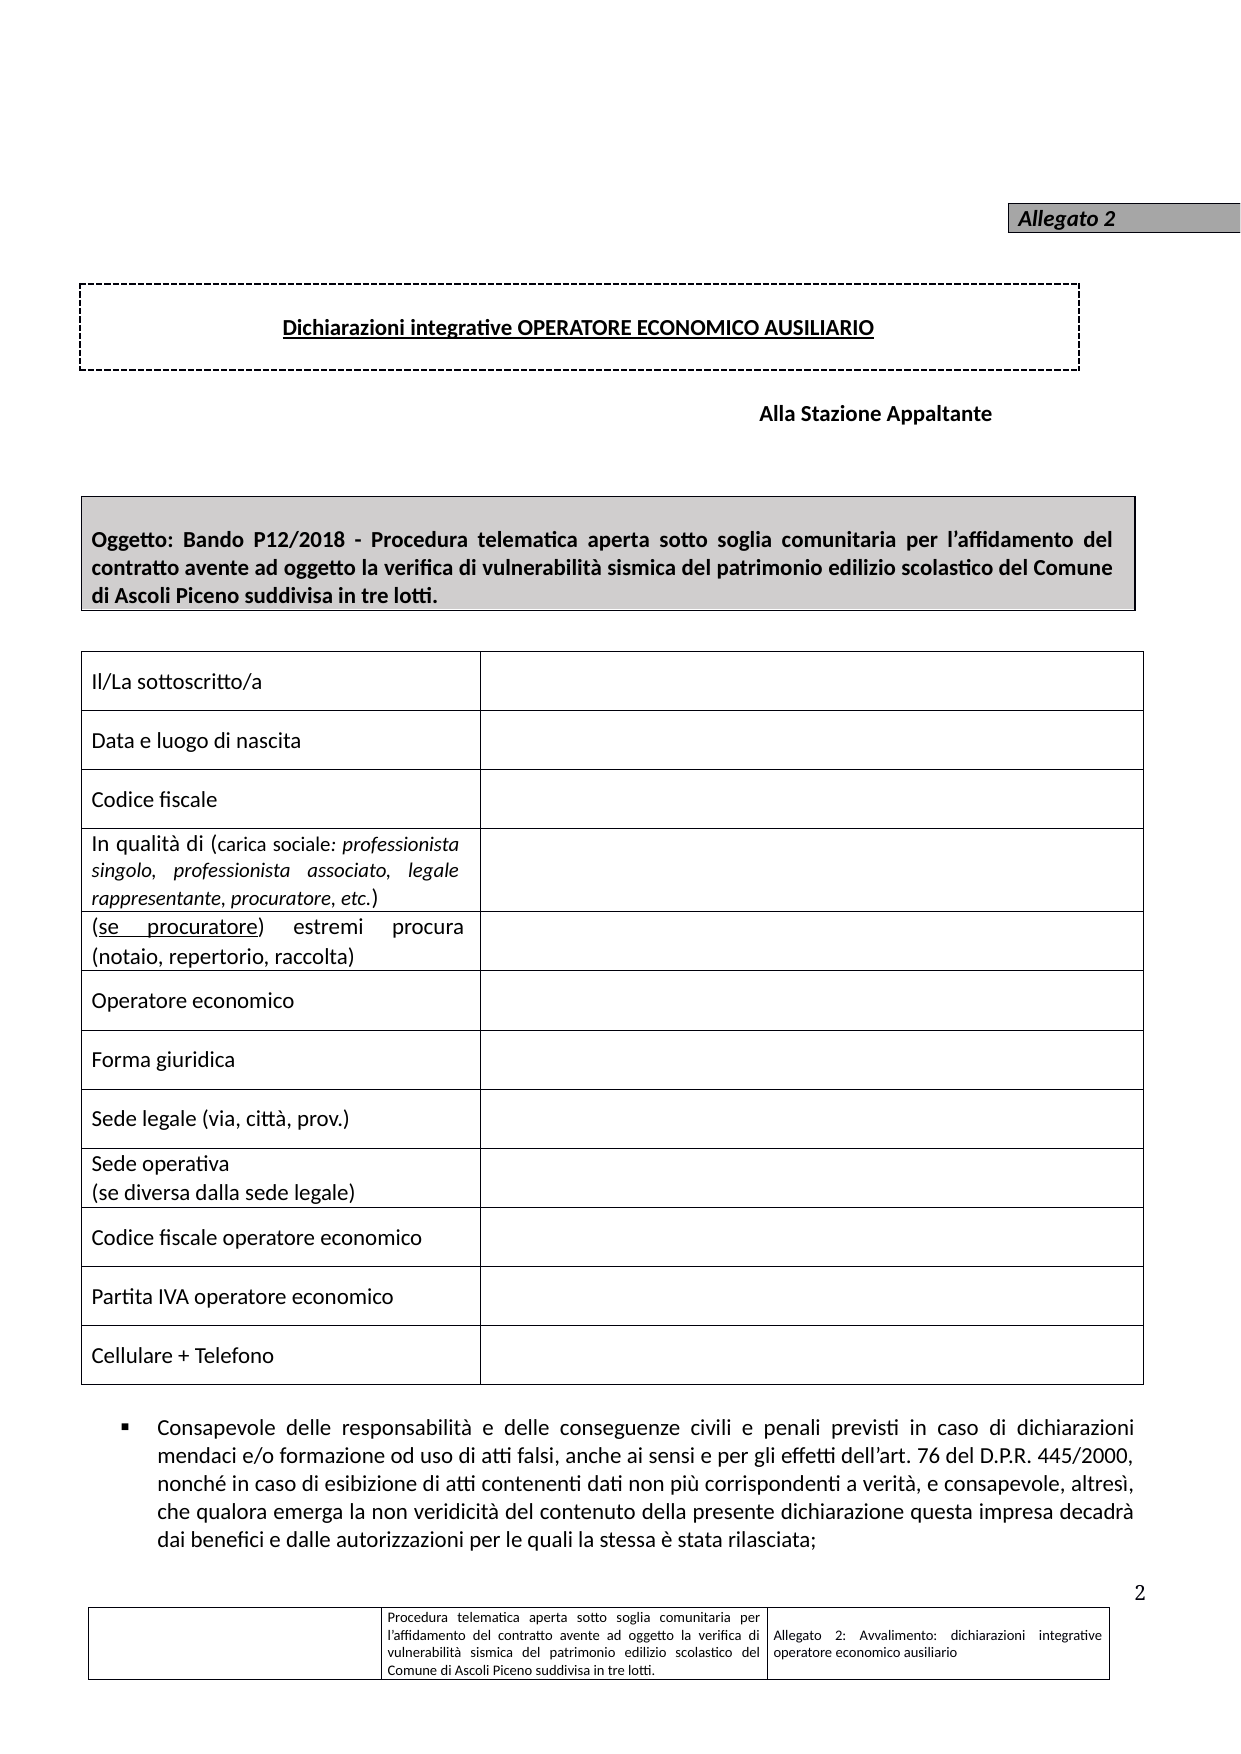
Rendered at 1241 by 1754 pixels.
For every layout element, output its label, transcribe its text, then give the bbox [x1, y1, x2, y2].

table_cell [481, 1031, 1143, 1088]
table_cell Forma giuridica [82, 1031, 480, 1088]
table_cell Cellulare + Telefono [82, 1326, 480, 1384]
table_cell (se procuratore) estremi procura (notaio, repertorio, raccolta) [82, 912, 480, 970]
table_header Dichiarazioni integrative OPERATORE ECONOMICO AUSILIARIO [80, 283, 1079, 369]
table_cell [481, 971, 1143, 1029]
table_header Il/La sottoscritto/a [82, 652, 480, 710]
table_header Allegato 2 [1009, 204, 1240, 232]
table_cell [481, 912, 1143, 970]
table_cell [481, 1267, 1143, 1325]
table_cell [481, 1326, 1143, 1384]
table_cell [481, 1208, 1143, 1266]
table_cell Operatore economico [82, 971, 480, 1029]
table_cell Sede legale (via, città, prov.) [82, 1090, 480, 1148]
table_cell [481, 829, 1143, 911]
table_cell In qualità di (carica sociale: professionista singolo, professionista associato, legale rappresentante, procuratore, etc.) [82, 829, 480, 911]
table_header Oggetto: Bando P12/2018 - Procedura telematica aperta sotto soglia comunitaria per l’affidamento del contratto avente ad oggetto la verifica di vulnerabilità sismica del patrimonio edilizio scolastico del Comune di Ascoli Piceno suddivisa in tre lotti. [82, 497, 1134, 609]
table_header [481, 652, 1143, 710]
text Alla Stazione Appaltante [759, 399, 1146, 427]
table_cell [481, 770, 1143, 828]
table_cell [481, 711, 1143, 769]
table_cell [481, 1149, 1143, 1207]
table_cell Codice fiscale [82, 770, 480, 828]
table_cell [481, 1090, 1143, 1148]
table_cell Data e luogo di nascita [82, 711, 480, 769]
table_cell Sede operativa (se diversa dalla sede legale) [82, 1149, 480, 1207]
table_cell Partita IVA operatore economico [82, 1267, 480, 1325]
table_cell Codice fiscale operatore economico [82, 1208, 480, 1266]
list Consapevole delle responsabilità e delle conseguenze civili e penali previsti in caso di dichiarazioni mendaci e/o formazione od uso di atti falsi, anche ai sensi e per gli effetti dell’art. 76 del D.P.R. 445/2000, nonché in caso di esibizione di atti contenenti dati non più corrispondenti a verità, e consapevole, altresì, che qualora emerga la non veridicità del contenuto della presente dichiarazione questa impresa decadrà dai benefici e dalle autorizzazioni per le quali la stessa è stata rilasciata; [119, 1413, 1136, 1553]
